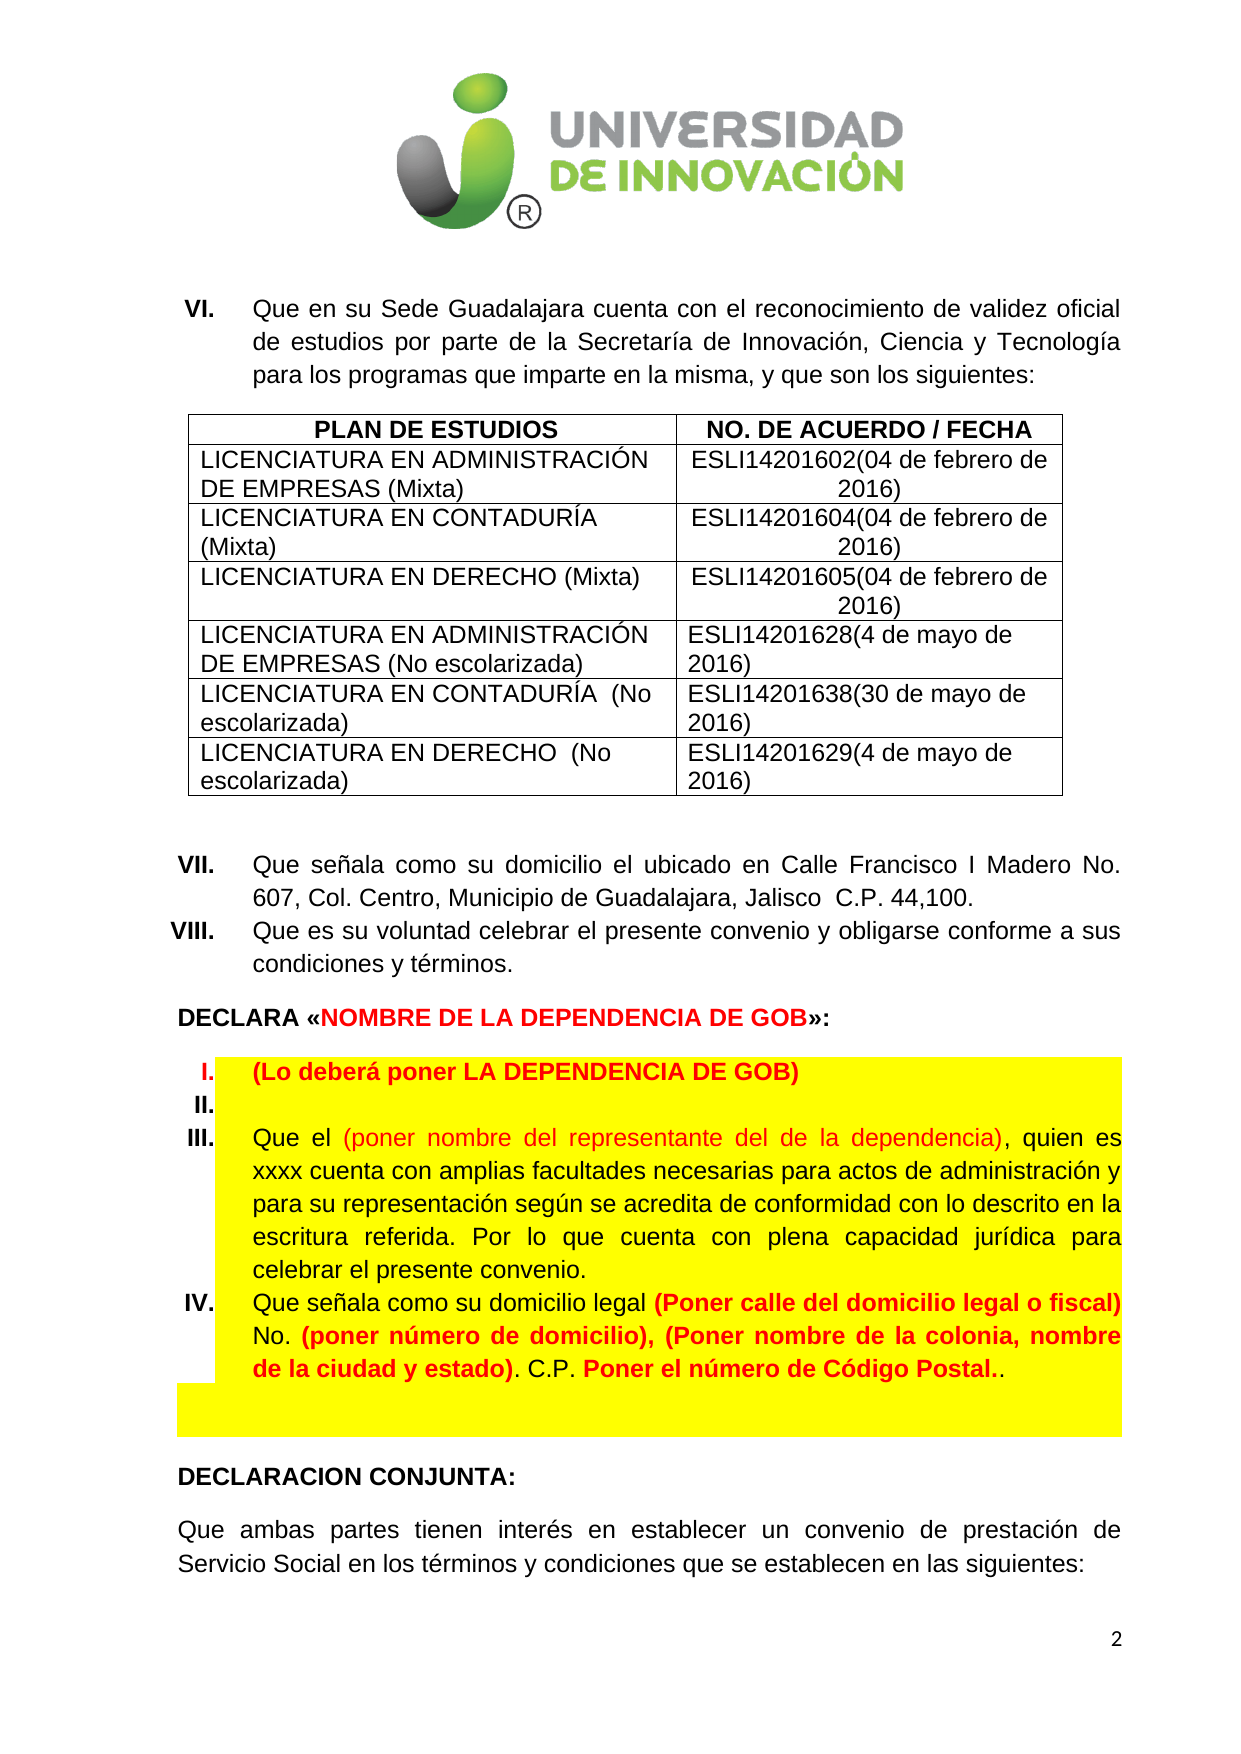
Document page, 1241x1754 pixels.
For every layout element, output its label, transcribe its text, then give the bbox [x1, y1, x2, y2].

list (Lo deberá poner LA DEPENDENCIA DE GOB) [215, 1057, 1122, 1086]
table_cell LICENCIATURA EN DERECHO (No escolarizada) [189, 738, 676, 795]
table_cell ESLI14201638(30 de mayo de 2016) [677, 679, 1062, 737]
text Que ambas partes tienen interés en establecer un convenio de prestación de Servicio Social en los términos y condiciones que se establecen en las siguientes: [177, 1516, 1122, 1577]
table_cell LICENCIATURA EN ADMINISTRACIÓN DE EMPRESAS (No escolarizada) [189, 621, 676, 678]
table_cell LICENCIATURA EN CONTADURÍA (Mixta) [189, 504, 676, 561]
table_cell LICENCIATURA EN DERECHO (Mixta) [189, 562, 676, 619]
table_header NO. DE ACUERDO / FECHA [677, 415, 1062, 444]
text DECLARACION CONJUNTA: [177, 1462, 1122, 1490]
text DECLARA «NOMBRE DE LA DEPENDENCIA DE GOB»: [177, 1003, 1122, 1032]
table_cell LICENCIATURA EN ADMINISTRACIÓN DE EMPRESAS (Mixta) [189, 445, 676, 502]
list Que en su Sede Guadalajara cuenta con el reconocimiento de validez oficial de estudios por parte de la Secretaría de Innovación, Ciencia y Tecnología para los programas que imparte en la misma, y que son los siguientes: [215, 294, 1122, 389]
table_cell ESLI14201605(04 de febrero de 2016) [677, 562, 1062, 619]
list Que señala como su domicilio el ubicado en Calle Francisco I Madero No. 607, Col. Centro, Municipio de Guadalajara, Jalisco C.P. 44,100. [215, 850, 1122, 912]
table_cell ESLI14201629(4 de mayo de 2016) [677, 738, 1062, 795]
picture [396, 73, 903, 229]
table_header PLAN DE ESTUDIOS [189, 415, 676, 444]
list Que el (poner nombre del representante del de la dependencia), quien es xxxx cuenta con amplias facultades necesarias para actos de administración y para su representación según se acredita de conformidad con lo descrito en la escritura referida. Por lo que cuenta con plena capacidad jurídica para celebrar el presente convenio. [215, 1123, 1122, 1284]
table_cell ESLI14201604(04 de febrero de 2016) [677, 504, 1062, 561]
table_cell ESLI14201602(04 de febrero de 2016) [677, 445, 1062, 502]
list Que es su voluntad celebrar el presente convenio y obligarse conforme a sus condiciones y términos. [215, 916, 1122, 978]
list Que señala como su domicilio legal (Poner calle del domicilio legal o fiscal) No. (poner número de domicilio), (Poner nombre de la colonia, nombre de la ciudad y estado). C.P. Poner el número de Código Postal.. [215, 1288, 1122, 1383]
table_cell LICENCIATURA EN CONTADURÍA (No escolarizada) [189, 679, 676, 737]
table_cell ESLI14201628(4 de mayo de 2016) [677, 621, 1062, 678]
